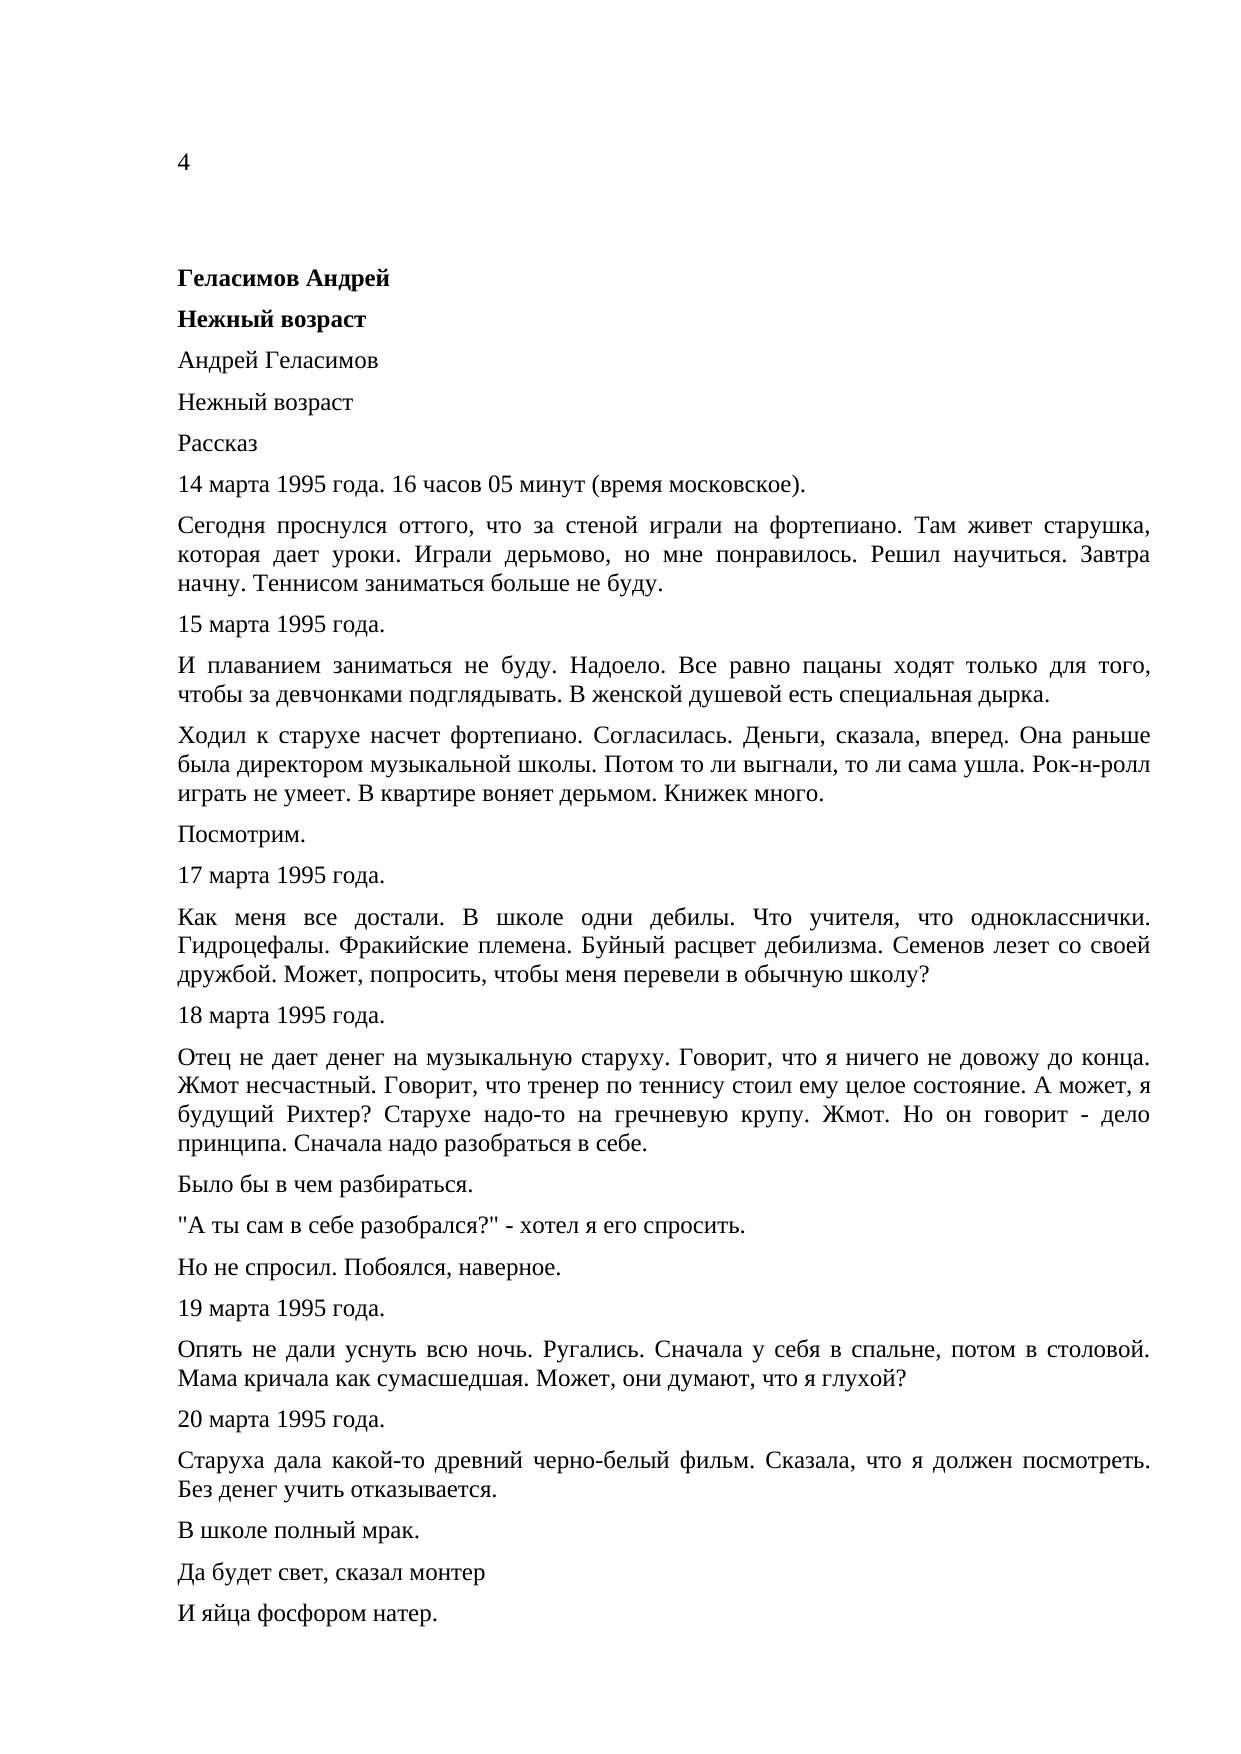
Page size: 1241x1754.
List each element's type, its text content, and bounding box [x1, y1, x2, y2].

text Сегодня проснулся оттого, что за стеной играли на фортепиано. Там живет старушка, которая дает уроки. Играли дерьмово, но мне понравилось. Решил научиться. Завтра начну. Теннисом заниматься больше не буду. [177, 511, 1152, 597]
text "А ты сам в себе разобрался?" - хотел я его спросить. [177, 1211, 1152, 1239]
text Геласимов Андрей [177, 263, 1152, 292]
text Но не спросил. Побоялся, наверное. [177, 1252, 1152, 1281]
text Андрей Геласимов [177, 346, 1152, 374]
text Да будет свет, сказал монтер [177, 1557, 1152, 1586]
text 17 марта 1995 года. [177, 861, 1152, 889]
text 20 марта 1995 года. [177, 1404, 1152, 1433]
text И плаванием заниматься не буду. Надоело. Все равно пацаны ходят только для того, чтобы за девчонками подглядывать. В женской душевой есть специальная дырка. [177, 651, 1152, 708]
text Нежный возраст [177, 304, 1152, 333]
text Посмотрим. [177, 819, 1152, 848]
text И яйца фосфором натер. [177, 1598, 1152, 1627]
text 15 марта 1995 года. [177, 609, 1152, 638]
text Нежный возраст [177, 387, 1152, 416]
text 19 марта 1995 года. [177, 1293, 1152, 1322]
text Старуха дала какой-то древний черно-белый фильм. Сказала, что я должен посмотреть. Без денег учить отказывается. [177, 1446, 1152, 1503]
text 14 марта 1995 года. 16 часов 05 минут (время московское). [177, 469, 1152, 498]
text Опять не дали уснуть всю ночь. Ругались. Сначала у себя в спальне, потом в столовой. Мама кричала как сумасшедшая. Может, они думают, что я глухой? [177, 1334, 1152, 1392]
text Ходил к старухе насчет фортепиано. Согласилась. Деньги, сказала, вперед. Она раньше была директором музыкальной школы. Потом то ли выгнали, то ли сама ушла. Рок-н-ролл играть не умеет. В квартире воняет дерьмом. Книжек много. [177, 721, 1152, 807]
text 4 [177, 147, 1152, 176]
text Отец не дает денег на музыкальную старуху. Говорит, что я ничего не довожу до конца. Жмот несчастный. Говорит, что тренер по теннису стоил ему целое состояние. А может, я будущий Рихтер? Старухе надо-то на гречневую крупу. Жмот. Но он говорит - дело принципа. Сначала надо разобраться в себе. [177, 1042, 1152, 1157]
text Как меня все достали. В школе одни дебилы. Что учителя, что однокласснички. Гидроцефалы. Фракийские племена. Буйный расцвет дебилизма. Семенов лезет со своей дружбой. Может, попросить, чтобы меня перевели в обычную школу? [177, 902, 1152, 988]
text Было бы в чем разбираться. [177, 1169, 1152, 1198]
text Рассказ [177, 428, 1152, 457]
text В школе полный мрак. [177, 1516, 1152, 1544]
text 18 марта 1995 года. [177, 1001, 1152, 1029]
